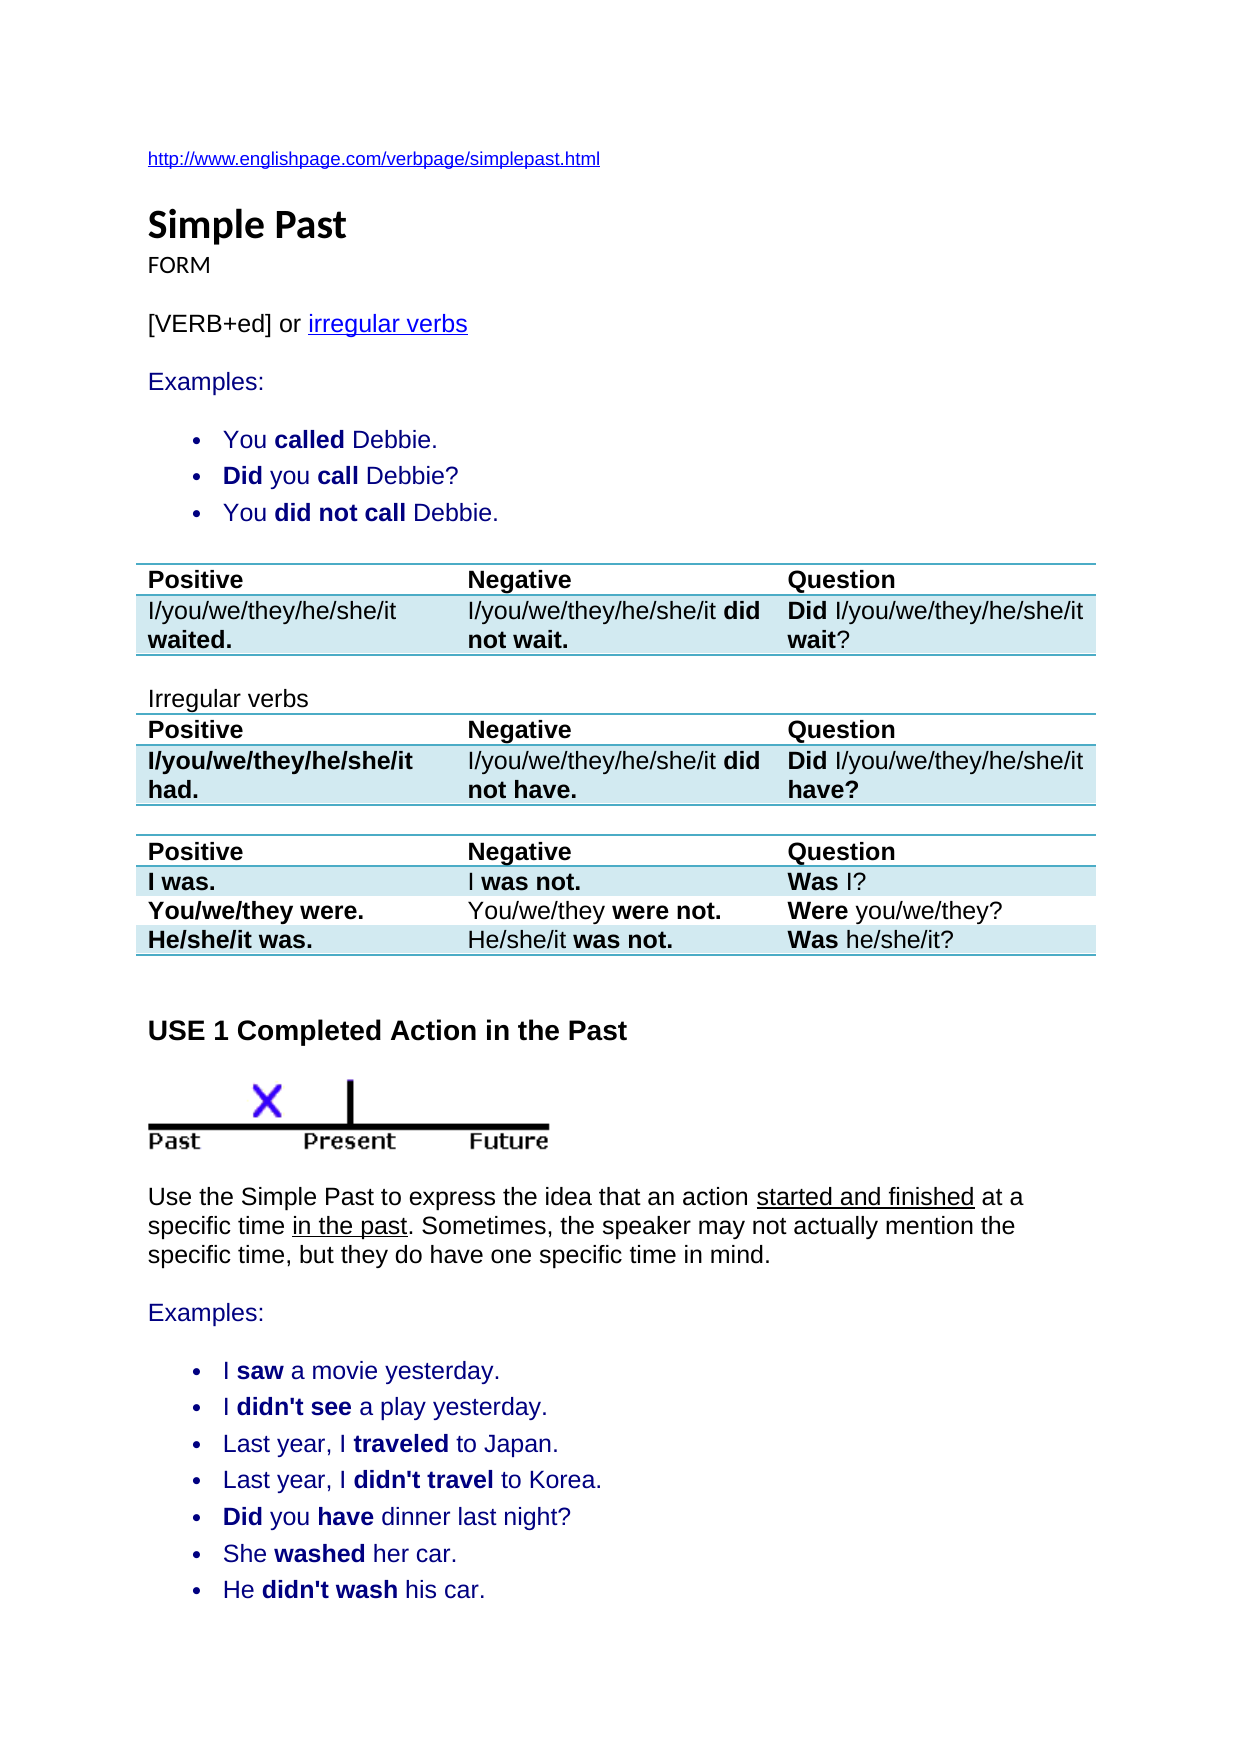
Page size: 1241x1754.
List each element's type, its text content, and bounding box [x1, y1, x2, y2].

list Last year, I traveled to Japan. [193, 1429, 1085, 1458]
table_cell I/you/we/they/he/she/it did not wait. [456, 596, 776, 653]
text http://www.englishpage.com/verbpage/simplepast.html [148, 148, 1093, 169]
table_cell Were you/we/they? [776, 896, 1096, 925]
table_cell You/we/they were. [136, 896, 456, 925]
text Simple Past [148, 198, 1093, 249]
list You called Debbie. [193, 425, 1085, 453]
text [VERB+ed] or irregular verbs [148, 309, 1093, 338]
table_cell I was. [136, 867, 456, 896]
list I saw a movie yesterday. [193, 1356, 1085, 1384]
list He didn't wash his car. [193, 1575, 1085, 1604]
table_cell Did I/you/we/they/he/she/it have? [776, 746, 1096, 803]
table_header Positive [136, 565, 456, 594]
table_cell You/we/they were not. [456, 896, 776, 925]
table_cell Was I? [776, 867, 1096, 896]
list I didn't see a play yesterday. [193, 1392, 1085, 1421]
table_cell I/you/we/they/he/she/it had. [136, 746, 456, 803]
list Last year, I didn't travel to Korea. [193, 1465, 1085, 1494]
text USE 1 Completed Action in the Past [148, 1013, 1093, 1046]
text Examples: [148, 367, 1093, 396]
table_cell I/you/we/they/he/she/it did not have. [456, 746, 776, 803]
table_header Negative [456, 836, 776, 865]
list Did you have dinner last night? [193, 1502, 1085, 1531]
text Examples: [148, 1298, 1093, 1327]
table_cell Did I/you/we/they/he/she/it wait? [776, 596, 1096, 653]
table_header Question [776, 565, 1096, 594]
table_header Positive [136, 836, 456, 865]
text FORM [148, 249, 1093, 280]
table_header Positive [136, 715, 456, 744]
list Did you call Debbie? [193, 461, 1085, 490]
table_header Question [776, 836, 1096, 865]
table_cell He/she/it was. [136, 925, 456, 953]
table_header Negative [456, 715, 776, 744]
table_header Question [776, 715, 1096, 744]
text Irregular verbs [148, 684, 1093, 713]
table_cell Was he/she/it? [776, 925, 1096, 953]
table_header Negative [456, 565, 776, 594]
list You did not call Debbie. [193, 498, 1085, 527]
list She washed her car. [193, 1538, 1085, 1567]
text Use the Simple Past to express the idea that an action started and finished at a specific time in the past. Sometimes, the speaker may not actually mention the specific time, but they do have one specific time in mind. [148, 1182, 1093, 1269]
table_cell I/you/we/they/he/she/it waited. [136, 596, 456, 653]
picture [147, 1075, 551, 1154]
table_cell He/she/it was not. [456, 925, 776, 953]
table_cell I was not. [456, 867, 776, 896]
